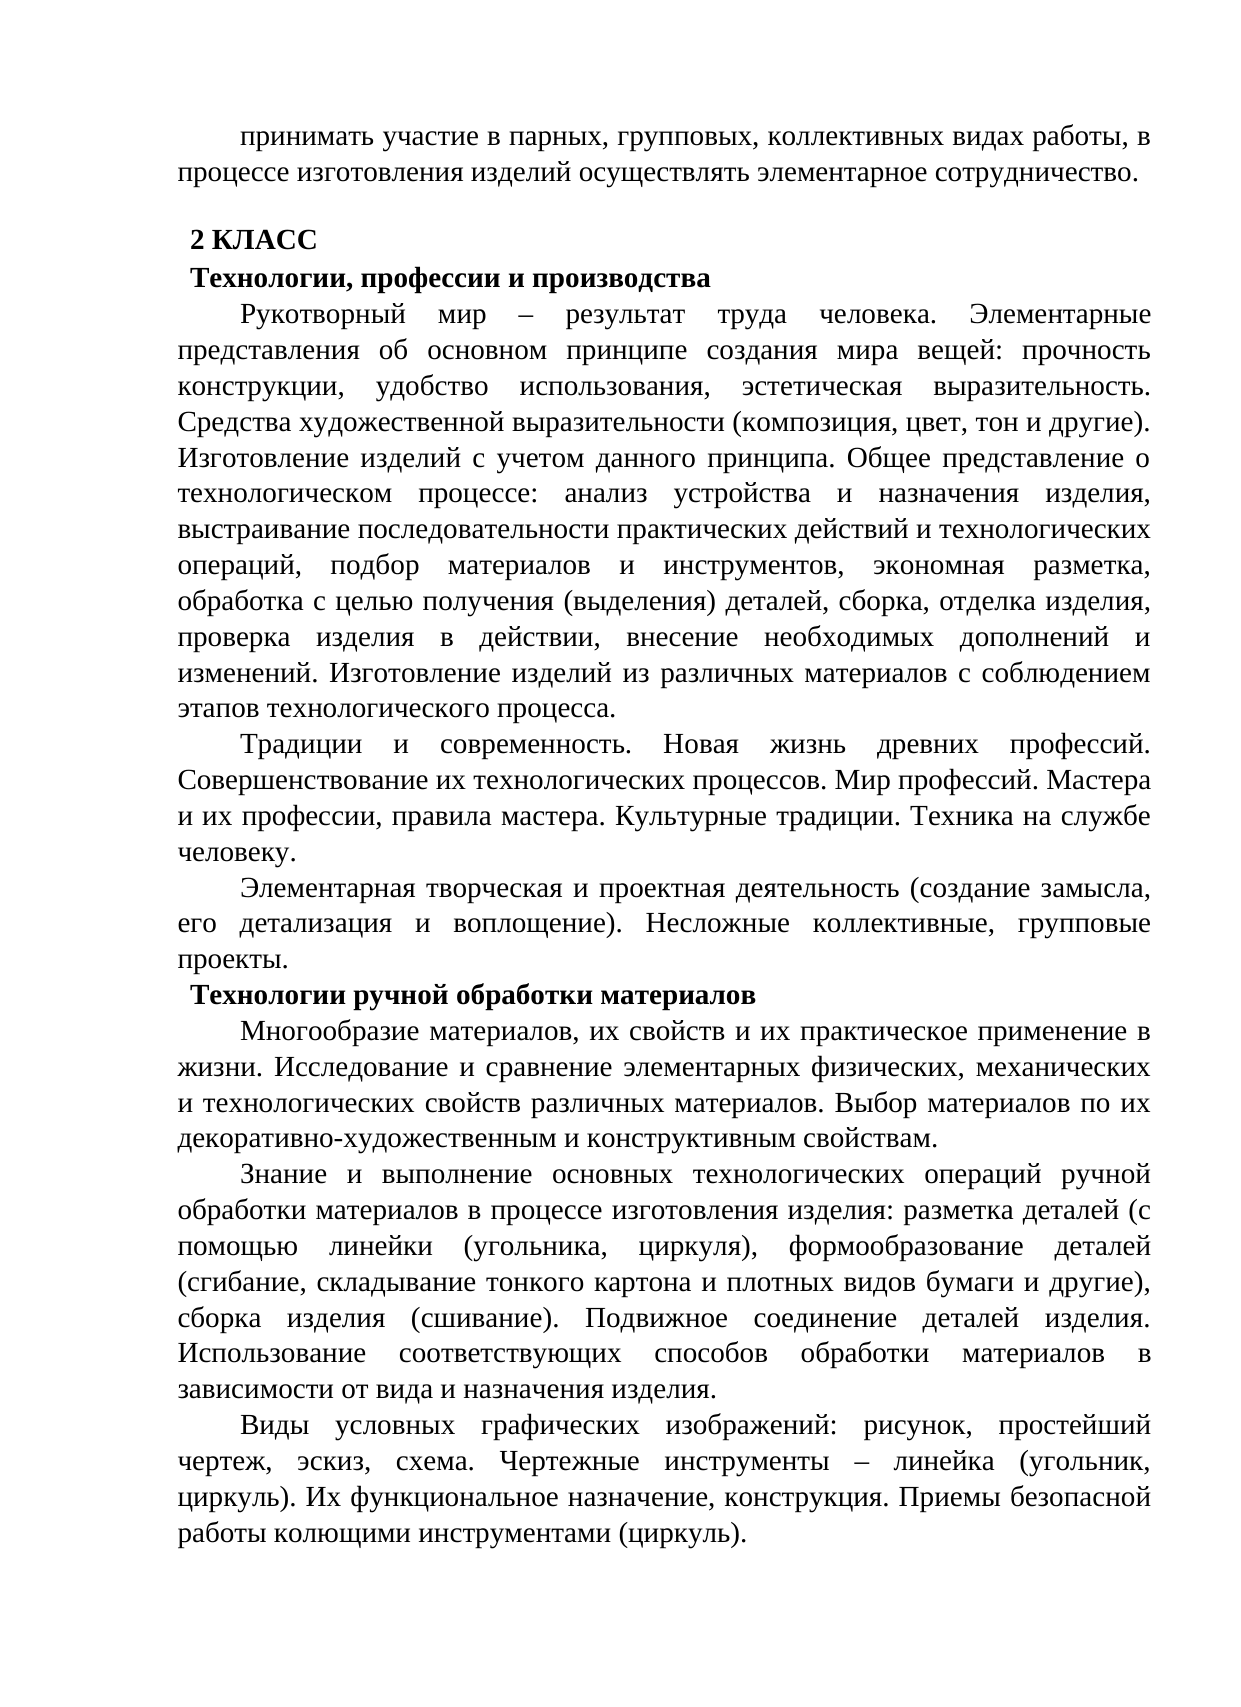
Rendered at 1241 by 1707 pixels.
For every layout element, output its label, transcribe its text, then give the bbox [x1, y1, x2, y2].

text Традиции и современность. Новая жизнь древних профессий. Совершенствование их технологических процессов. Мир профессий. Мастера и их профессии, правила мастера. Культурные традиции. Техника на службе человеку. [177, 726, 1152, 867]
text принимать участие в парных, групповых, коллективных видах работы, в процессе изготовления изделий осуществлять элементарное сотрудничество. [177, 118, 1152, 187]
text Технологии, профессии и производства [190, 261, 1152, 294]
text Элементарная творческая и проектная деятельность (создание замысла, его детализация и воплощение). Несложные коллективные, групповые проекты. [177, 870, 1152, 975]
text Многообразие материалов, их свойств и их практическое применение в жизни. Исследование и сравнение элементарных физических, механических и технологических свойств различных материалов. Выбор материалов по их декоративно-художественным и конструктивным свойствам. [177, 1013, 1152, 1154]
text Рукотворный мир – результат труда человека. Элементарные представления об основном принципе создания мира вещей: прочность конструкции, удобство использования, эстетическая выразительность. Средства художественной выразительности (композиция, цвет, тон и другие). Изготовление изделий с учетом данного принципа. Общее представление о технологическом процессе: анализ устройства и назначения изделия, выстраивание последовательности практических действий и технологических операций, подбор материалов и инструментов, экономная разметка, обработка с целью получения (выделения) деталей, сборка, отделка изделия, проверка изделия в действии, внесение необходимых дополнений и изменений. Изготовление изделий из различных материалов с соблюдением этапов технологического процесса. [177, 296, 1152, 724]
text 2 КЛАСС [190, 222, 1152, 256]
text Виды условных графических изображений: рисунок, простейший чертеж, эскиз, схема. Чертежные инструменты – линейка (угольник, циркуль). Их функциональное назначение, конструкция. Приемы безопасной работы колющими инструментами (циркуль). [177, 1407, 1152, 1548]
text Технологии ручной обработки материалов [190, 977, 1152, 1011]
text Знание и выполнение основных технологических операций ручной обработки материалов в процессе изготовления изделия: разметка деталей (с помощью линейки (угольника, циркуля), формообразование деталей (сгибание, складывание тонкого картона и плотных видов бумаги и другие), сборка изделия (сшивание). Подвижное соединение деталей изделия. Использование соответствующих способов обработки материалов в зависимости от вида и назначения изделия. [177, 1156, 1152, 1405]
